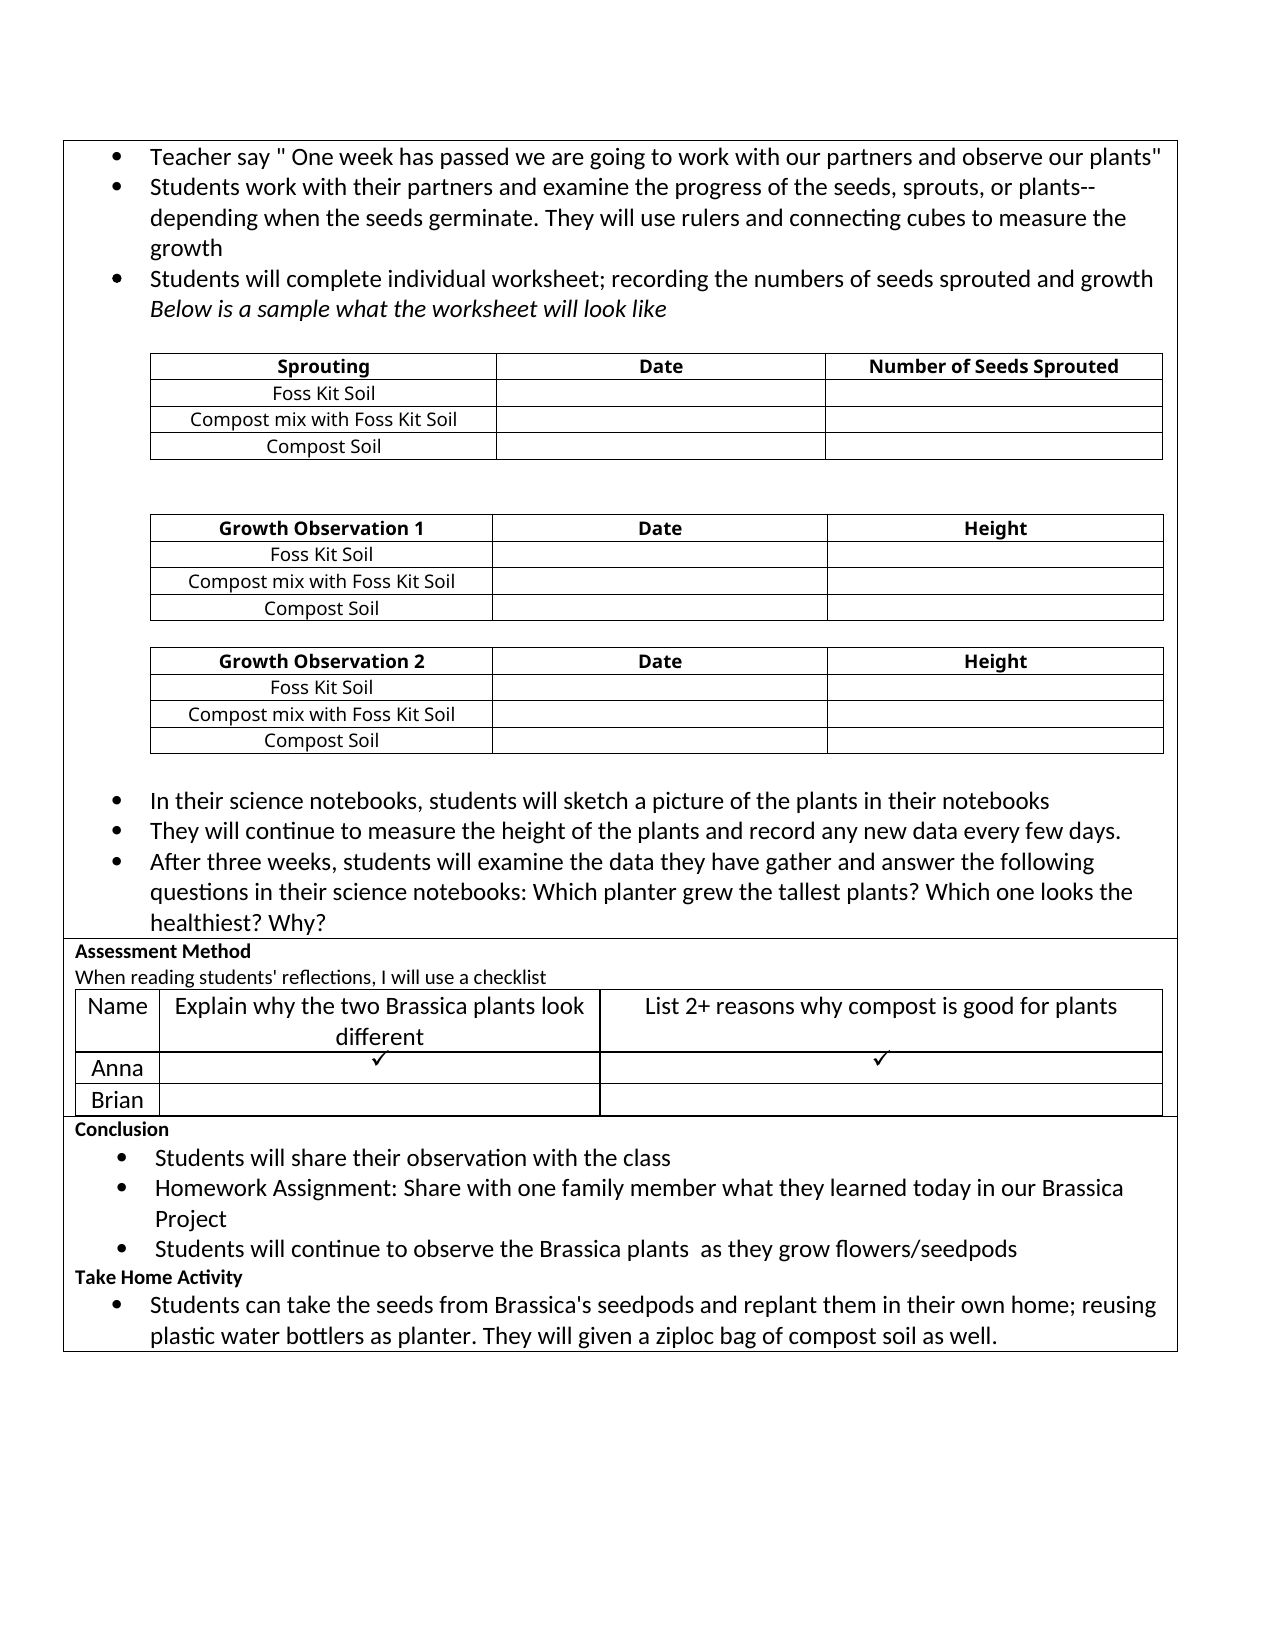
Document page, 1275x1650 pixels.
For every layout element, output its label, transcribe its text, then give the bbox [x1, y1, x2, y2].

table_cell Conclusion Students will share their observation with the class Homework Assignment: Share with one family member what they learned today in our Brassica Project Students will continue to observe the Brassica plants as they grow flowers/seedpods Take Home Activity Students can take the seeds from Brassica's seedpods and replant them in their own home; reusing plastic water bottlers as planter. They will given a ziploc bag of compost soil as well. [64, 1117, 1177, 1351]
table_cell Assessment Method When reading students' reflections, I will use a checklist [64, 939, 1177, 1116]
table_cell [64, 141, 1177, 937]
